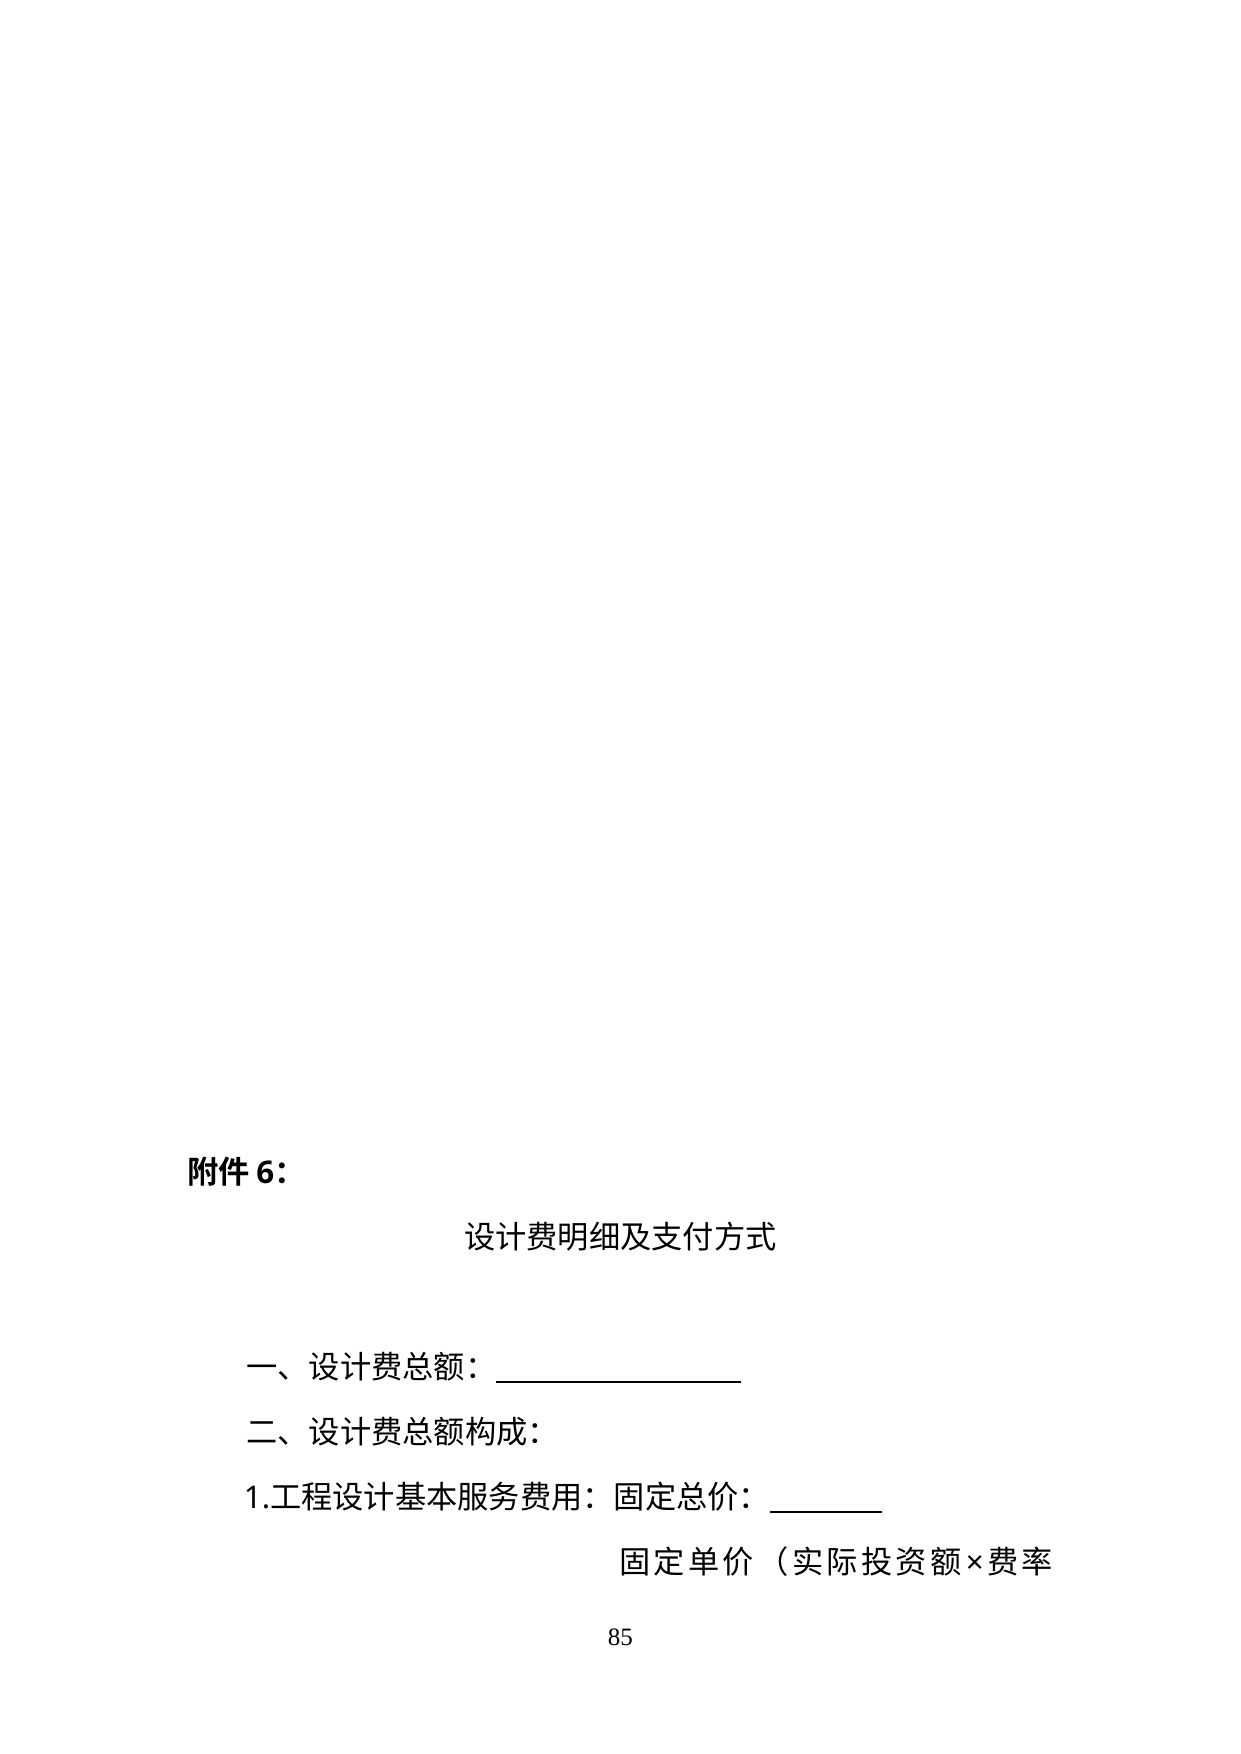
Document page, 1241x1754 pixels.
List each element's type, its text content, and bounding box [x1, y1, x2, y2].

text 二、设计费总额构成： [187, 1397, 1053, 1462]
text 固定单价（实际投资额×费率 %） [187, 1527, 1053, 1592]
text 1.工程设计基本服务费用：固定总价： [187, 1462, 1053, 1527]
text 设计费明细及支付方式 [187, 1202, 1053, 1267]
text 附件6： [187, 1137, 1053, 1202]
text 一、设计费总额： [187, 1332, 1053, 1397]
